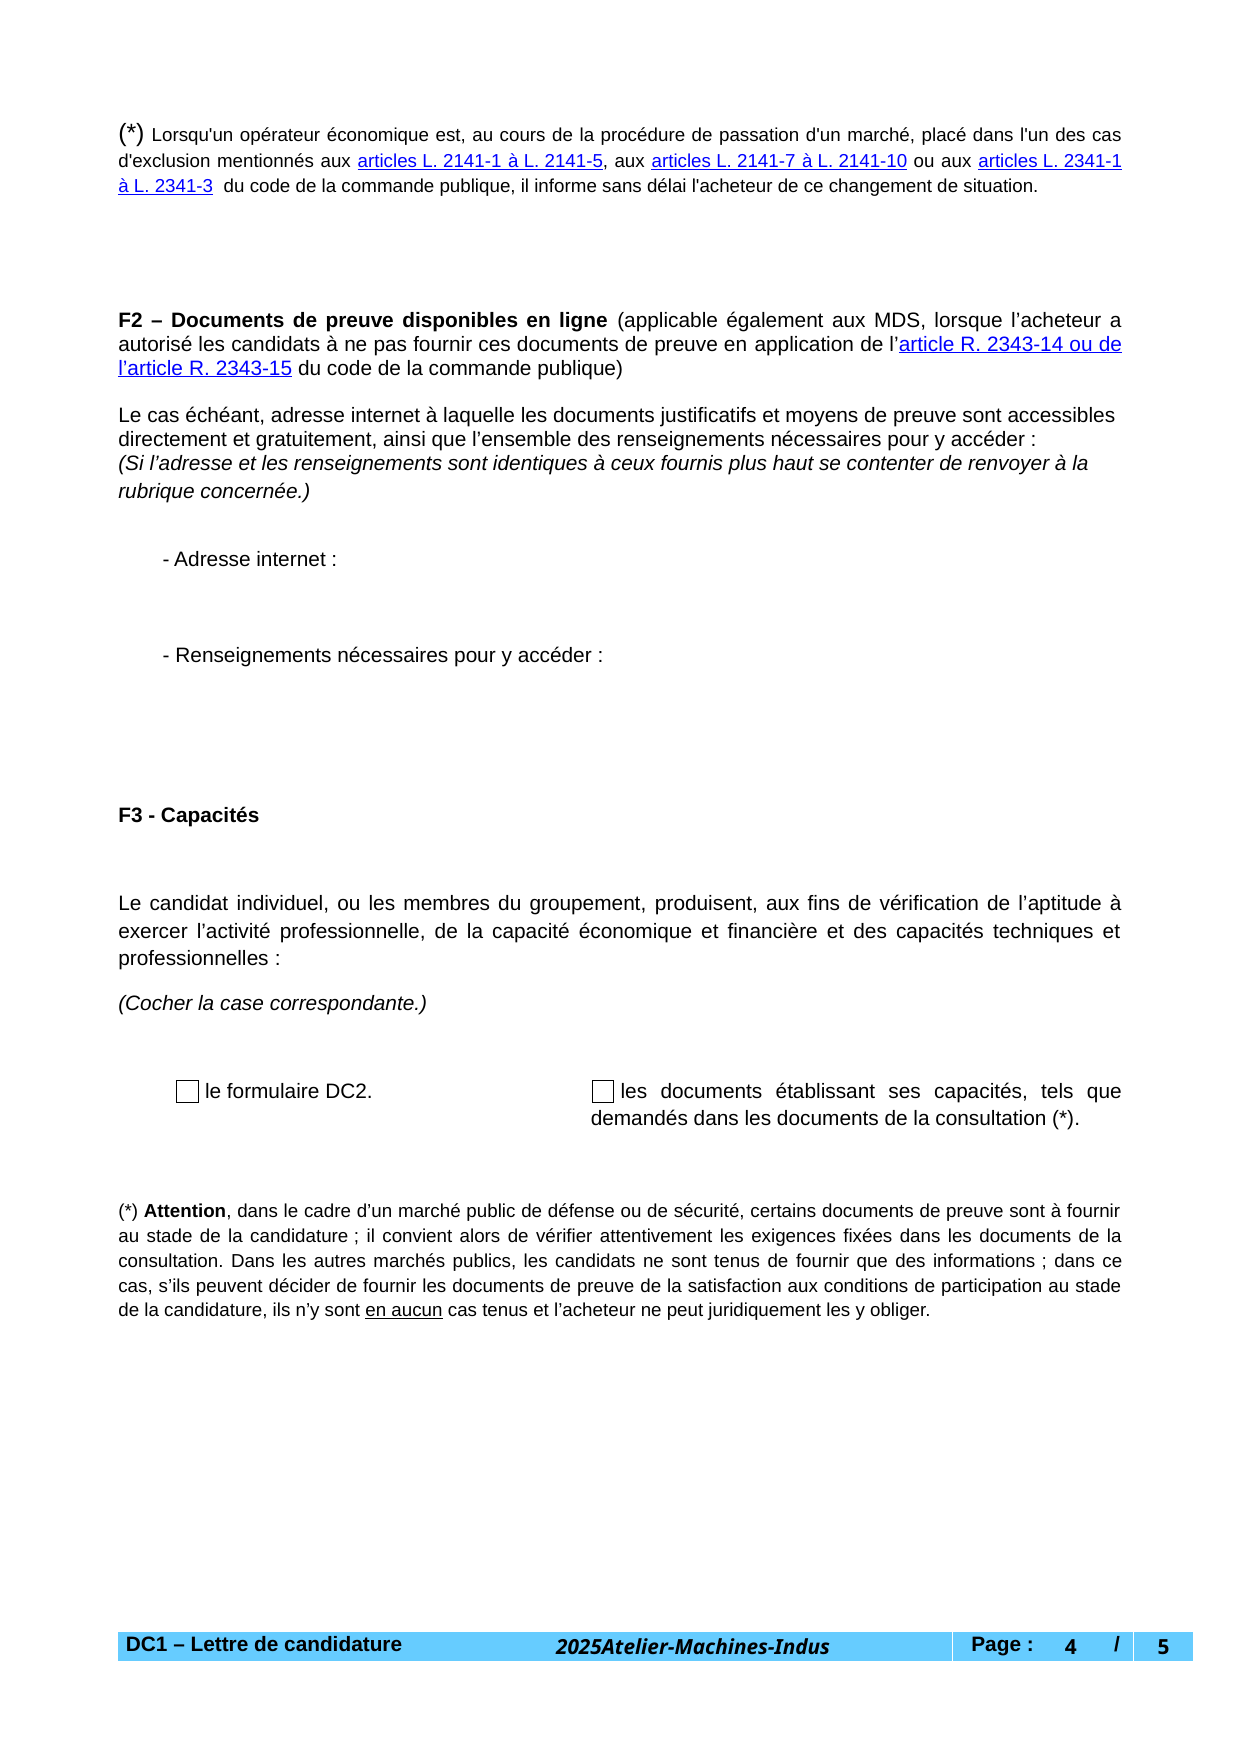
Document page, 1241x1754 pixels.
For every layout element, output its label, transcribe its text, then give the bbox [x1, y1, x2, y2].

text F3 - Capacités [118, 803, 1122, 827]
text - Renseignements nécessaires pour y accéder : [162, 643, 1122, 667]
text F2 – Documents de preuve disponibles en ligne (applicable également aux MDS, lorsque l’acheteur a autorisé les candidats à ne pas fournir ces documents de preuve en application de l’article R. 2343-14 ou de l’article R. 2343-15 du code de la commande publique) [118, 307, 1122, 379]
text le formulaire DC2. les documents établissant ses capacités, tels que demandés dans les documents de la consultation (*). [175, 1079, 1122, 1130]
text (*) Attention, dans le cadre d’un marché public de défense ou de sécurité, certains documents de preuve sont à fournir au stade de la candidature ; il convient alors de vérifier attentivement les exigences fixées dans les documents de la consultation. Dans les autres marchés publics, les candidats ne sont tenus de fournir que des informations ; dans ce cas, s’ils peuvent décider de fournir les documents de preuve de la satisfaction aux conditions de participation au stade de la candidature, ils n’y sont en aucun cas tenus et l’acheteur ne peut juridiquement les y obliger. [118, 1200, 1122, 1321]
text (Si l’adresse et les renseignements sont identiques à ceux fournis plus haut se contenter de renvoyer à la rubrique concernée.) [118, 451, 1122, 503]
text (*) Lorsqu'un opérateur économique est, au cours de la procédure de passation d'un marché, placé dans l'un des cas d'exclusion mentionnés aux articles L. 2141-1 à L. 2141-5, aux articles L. 2141-7 à L. 2141-10 ou aux articles L. 2341-1 à L. 2341-3 du code de la commande publique, il informe sans délai l'acheteur de ce changement de situation. [118, 118, 1122, 196]
text (Cocher la case correspondante.) [118, 990, 1122, 1014]
text Le cas échéant, adresse internet à laquelle les documents justificatifs et moyens de preuve sont accessibles directement et gratuitement, ainsi que l’ensemble des renseignements nécessaires pour y accéder : [118, 403, 1122, 451]
text - Adresse internet : [162, 547, 1122, 571]
text Le candidat individuel, ou les membres du groupement, produisent, aux fins de vérification de l’aptitude à exercer l’activité professionnelle, de la capacité économique et financière et des capacités techniques et professionnelles : [118, 891, 1122, 970]
